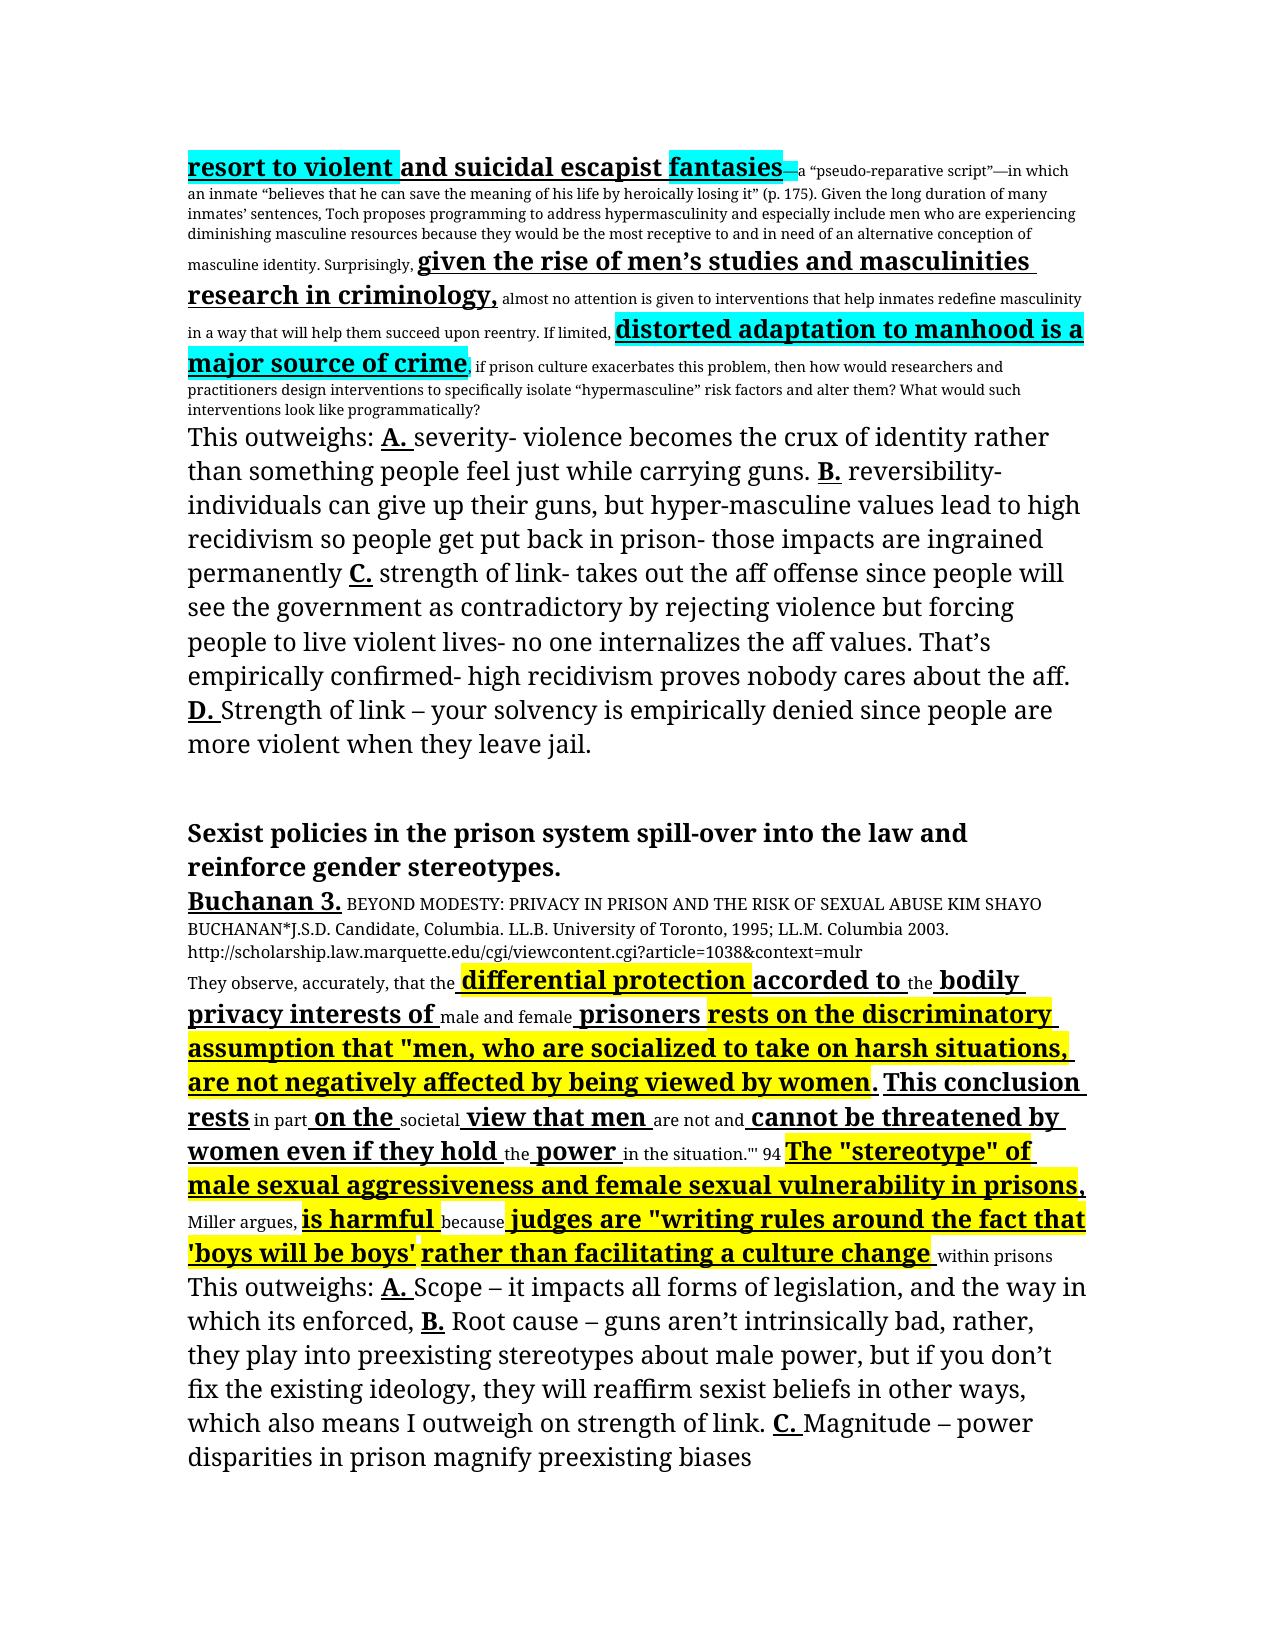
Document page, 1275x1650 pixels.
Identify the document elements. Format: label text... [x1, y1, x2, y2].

subtitle Sexist policies in the prison system spill-over into the law and reinforce gender stereotypes. [187, 815, 1087, 883]
text They observe, accurately, that the differential protection accorded to the bodily privacy interests of male and female prisoners rests on the discriminatory assumption that "men, who are socialized to take on harsh situations, are not negatively affected by being viewed by women. This conclusion rests in part on the societal view that men are not and cannot be threatened by women even if they hold the power in the situation."' 94 The "stereotype" of male sexual aggressiveness and female sexual vulnerability in prisons, Miller argues, is harmful because judges are "writing rules around the fact that 'boys will be boys' rather than facilitating a culture change within prisons [187, 963, 1087, 1269]
text This outweighs: A. severity- violence becomes the crux of identity rather than something people feel just while carrying guns. B. reversibility- individuals can give up their guns, but hyper-masculine values lead to high recidivism so people get put back in prison- those impacts are ingrained permanently C. strength of link- takes out the aff offense since people will see the government as contradictory by rejecting violence but forcing people to live violent lives- no one internalizes the aff values. That’s empirically confirmed- high recidivism proves nobody cares about the aff. D. Strength of link – your solvency is empirically denied since people are more violent when they leave jail. [187, 420, 1087, 760]
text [187, 150, 1087, 420]
text Buchanan 3. BEYOND MODESTY: PRIVACY IN PRISON AND THE RISK OF SEXUAL ABUSE KIM SHAYO BUCHANAN*J.S.D. Candidate, Columbia. LL.B. University of Toronto, 1995; LL.M. Columbia 2003. http://scholarship.law.marquette.edu/cgi/viewcontent.cgi?article=1038&context=mulr [187, 883, 1087, 963]
text This outweighs: A. Scope – it impacts all forms of legislation, and the way in which its enforced, B. Root cause – guns aren’t intrinsically bad, rather, they play into preexisting stereotypes about male power, but if you don’t fix the existing ideology, they will reaffirm sexist beliefs in other ways, which also means I outweigh on strength of link. C. Magnitude – power disparities in prison magnify preexisting biases [187, 1269, 1087, 1474]
